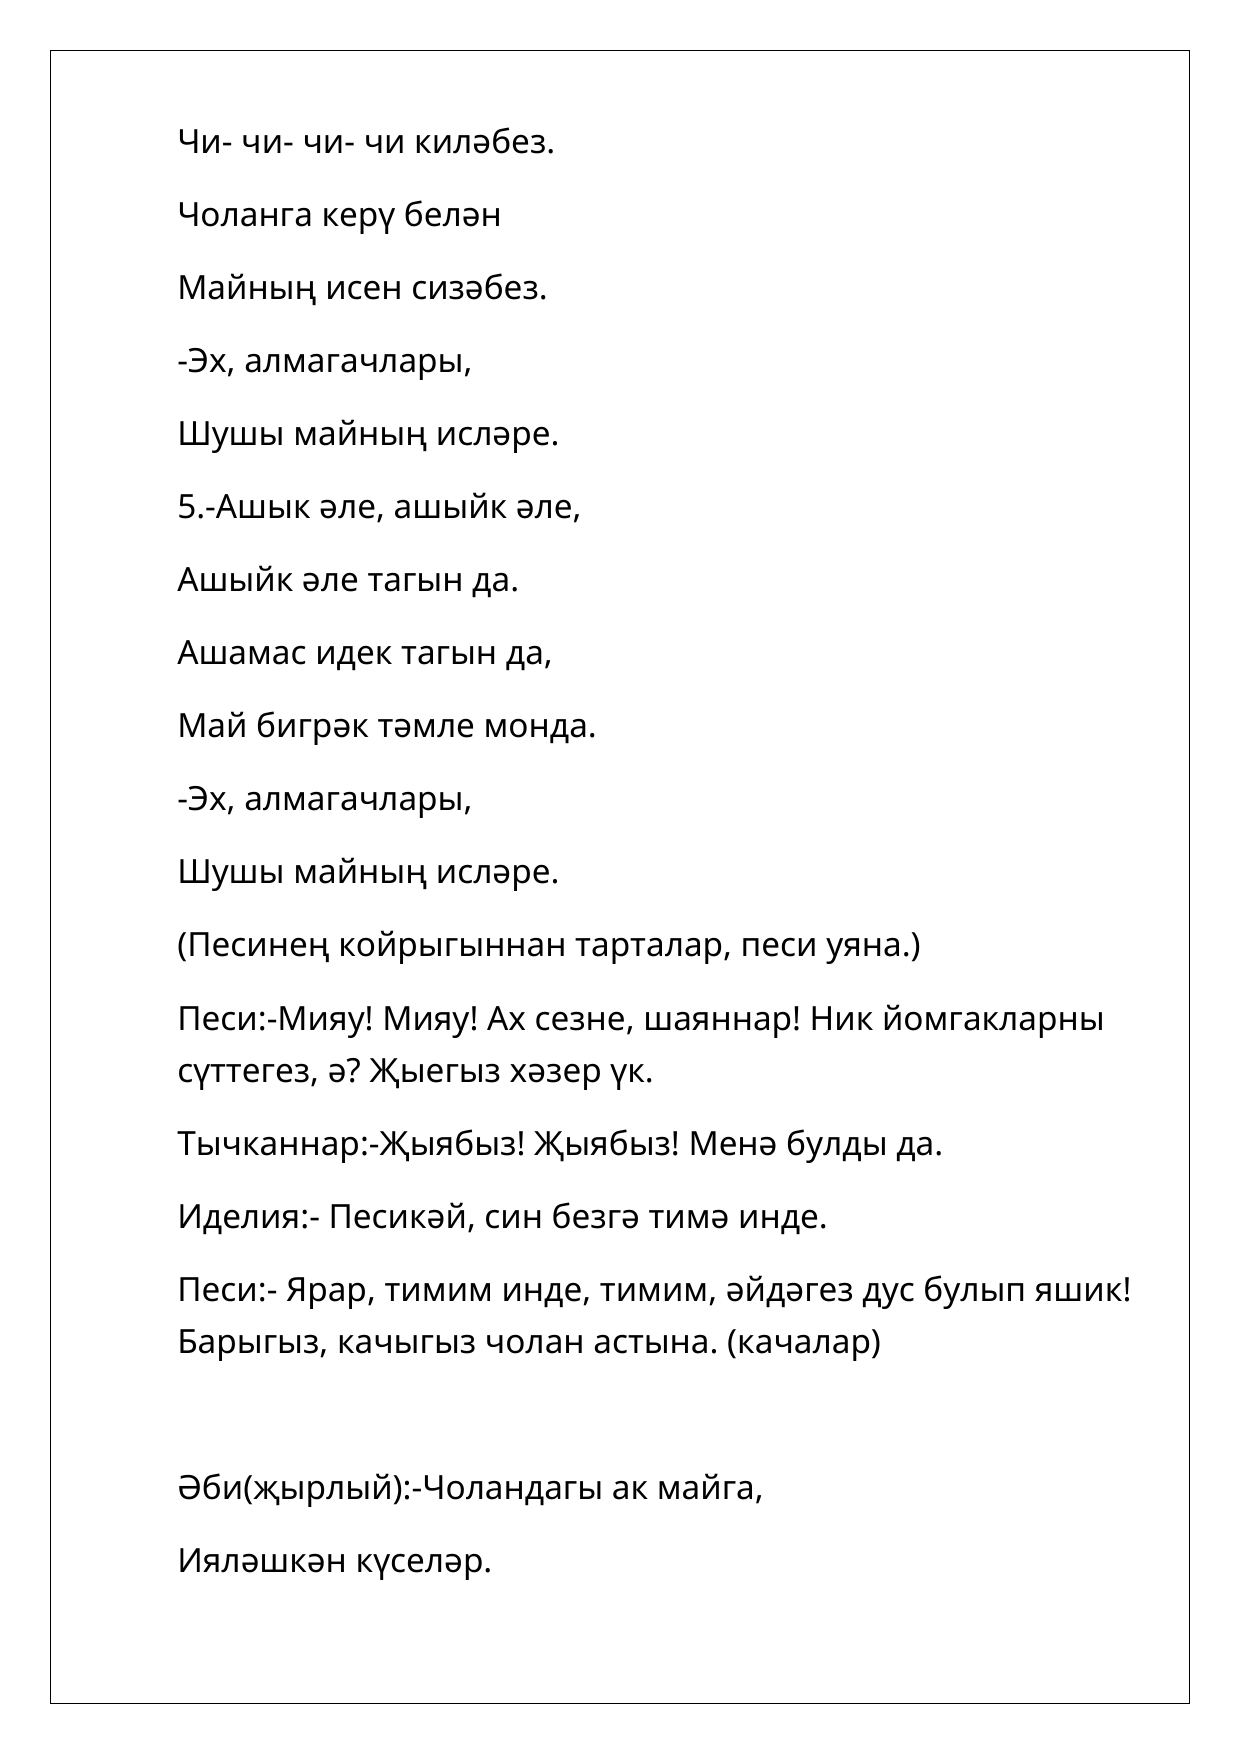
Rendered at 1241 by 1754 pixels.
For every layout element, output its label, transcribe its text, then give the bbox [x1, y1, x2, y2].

text Шушы майның исләре. [177, 410, 1152, 456]
text Иделия:- Песикәй, син безгә тимә инде. [177, 1192, 1152, 1238]
text Әби(җырлый):-Чоландагы ак майга, [177, 1464, 1152, 1509]
text Чи- чи- чи- чи киләбез. [177, 118, 1152, 163]
text -Эх, алмагачлары, [177, 337, 1152, 382]
text Тычканнар:-Җыябыз! Җыябыз! Менә булды да. [177, 1119, 1152, 1165]
text -Эх, алмагачлары, [177, 775, 1152, 821]
text Майның исен сизәбез. [177, 264, 1152, 309]
text Ияләшкән күселәр. [177, 1537, 1152, 1582]
text Песи:- Ярар, тимим инде, тимим, әйдәгез дус булып яшик! Барыгыз, качыгыз чолан астына. (качалар) [177, 1266, 1152, 1363]
text Шушы майның исләре. [177, 848, 1152, 894]
text (Песинең койрыгыннан тарталар, песи уяна.) [177, 921, 1152, 967]
text Песи:-Мияу! Мияу! Ах сезне, шаяннар! Ник йомгакларны сүттегез, ә? Җыегыз хәзер үк. [177, 994, 1152, 1092]
text 5.-Ашык әле, ашыйк әле, [177, 483, 1152, 528]
text Ашыйк әле тагын да. [177, 556, 1152, 602]
text Май бигрәк тәмле монда. [177, 702, 1152, 748]
text Ашамас идек тагын да, [177, 629, 1152, 674]
text Чоланга керү белән [177, 191, 1152, 236]
